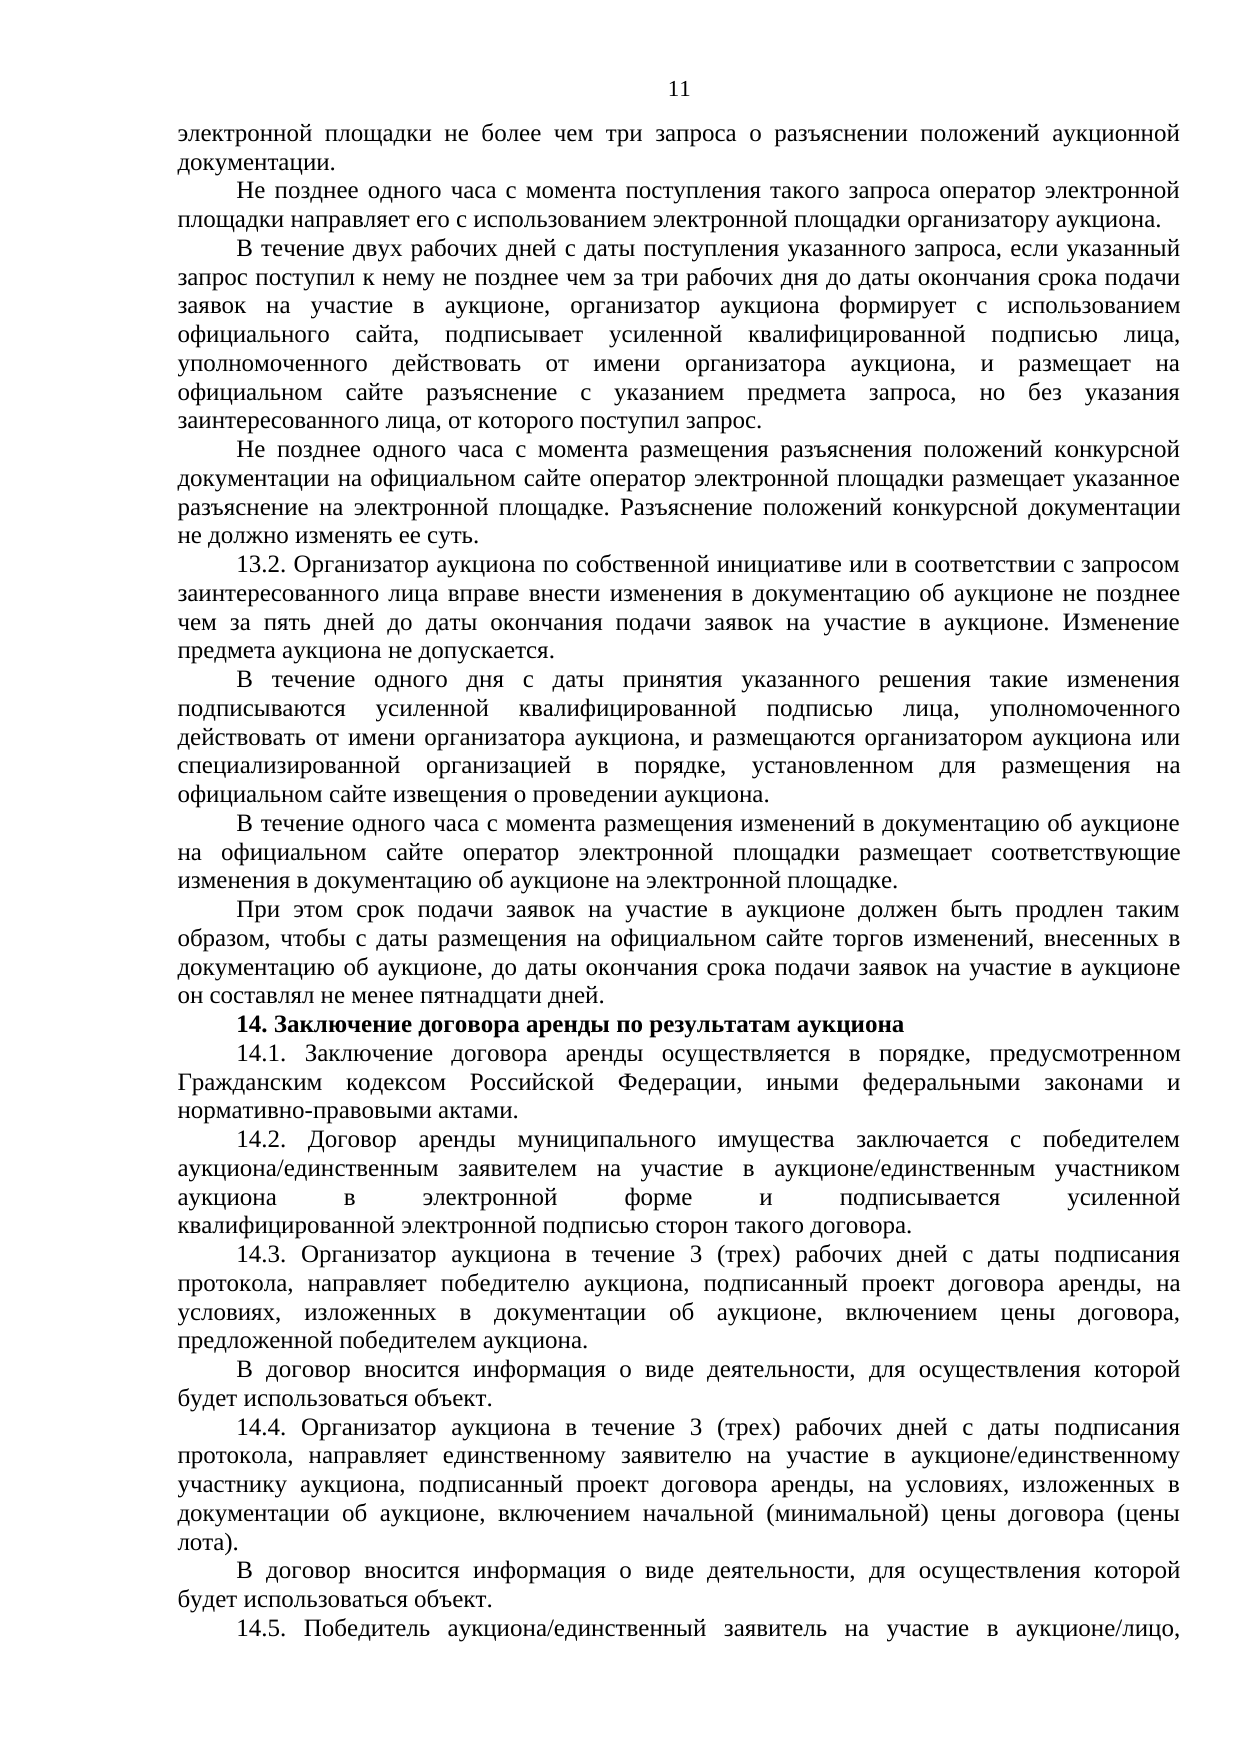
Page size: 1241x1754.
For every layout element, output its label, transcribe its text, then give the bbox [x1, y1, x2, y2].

text При этом срок подачи заявок на участие в аукционе должен быть продлен таким образом, чтобы с даты размещения на официальном сайте торгов изменений, внесенных в документацию об аукционе, до даты окончания срока подачи заявок на участие в аукционе он составлял не менее пятнадцати дней. [177, 894, 1181, 1009]
text 14.4. Организатор аукциона в течение 3 (трех) рабочих дней с даты подписания протокола, направляет единственному заявителю на участие в аукционе/единственному участнику аукциона, подписанный проект договора аренды, на условиях, изложенных в документации об аукционе, включением начальной (минимальной) цены договора (цены лота). [177, 1412, 1181, 1556]
text 14.2. Договор аренды муниципального имущества заключается с победителем аукциона/единственным заявителем на участие в аукционе/единственным участником аукциона в электронной форме и подписывается усиленной квалифицированной электронной подписью сторон такого договора. [177, 1124, 1181, 1239]
text Не позднее одного часа с момента поступления такого запроса оператор электронной площадки направляет его с использованием электронной площадки организатору аукциона. [177, 176, 1181, 233]
text В течение одного часа с момента размещения изменений в документацию об аукционе на официальном сайте оператор электронной площадки размещает соответствующие изменения в документацию об аукционе на электронной площадке. [177, 808, 1181, 894]
text 14.1. Заключение договора аренды осуществляется в порядке, предусмотренном Гражданским кодексом Российской Федерации, иными федеральными законами и нормативно-правовыми актами. [177, 1038, 1181, 1124]
text В договор вносится информация о виде деятельности, для осуществления которой будет использоваться объект. [177, 1354, 1181, 1412]
text 14. Заключение договора аренды по результатам аукциона [177, 1009, 1181, 1038]
text 13.2. Организатор аукциона по собственной инициативе или в соответствии с запросом заинтересованного лица вправе внести изменения в документацию об аукционе не позднее чем за пять дней до даты окончания подачи заявок на участие в аукционе. Изменение предмета аукциона не допускается. [177, 549, 1181, 664]
text В течение одного дня с даты принятия указанного решения такие изменения подписываются усиленной квалифицированной подписью лица, уполномоченного действовать от имени организатора аукциона, и размещаются организатором аукциона или специализированной организацией в порядке, установленном для размещения на официальном сайте извещения о проведении аукциона. [177, 664, 1181, 808]
text В течение двух рабочих дней с даты поступления указанного запроса, если указанный запрос поступил к нему не позднее чем за три рабочих дня до даты окончания срока подачи заявок на участие в аукционе, организатор аукциона формирует с использованием официального сайта, подписывает усиленной квалифицированной подписью лица, уполномоченного действовать от имени организатора аукциона, и размещает на официальном сайте разъяснение с указанием предмета запроса, но без указания заинтересованного лица, от которого поступил запрос. [177, 233, 1181, 434]
text В договор вносится информация о виде деятельности, для осуществления которой будет использоваться объект. [177, 1556, 1181, 1613]
text Не позднее одного часа с момента размещения разъяснения положений конкурсной документации на официальном сайте оператор электронной площадки размещает указанное разъяснение на электронной площадке. Разъяснение положений конкурсной документации не должно изменять ее суть. [177, 434, 1181, 549]
text 14.3. Организатор аукциона в течение 3 (трех) рабочих дней с даты подписания протокола, направляет победителю аукциона, подписанный проект договора аренды, на условиях, изложенных в документации об аукционе, включением цены договора, предложенной победителем аукциона. [177, 1239, 1181, 1354]
